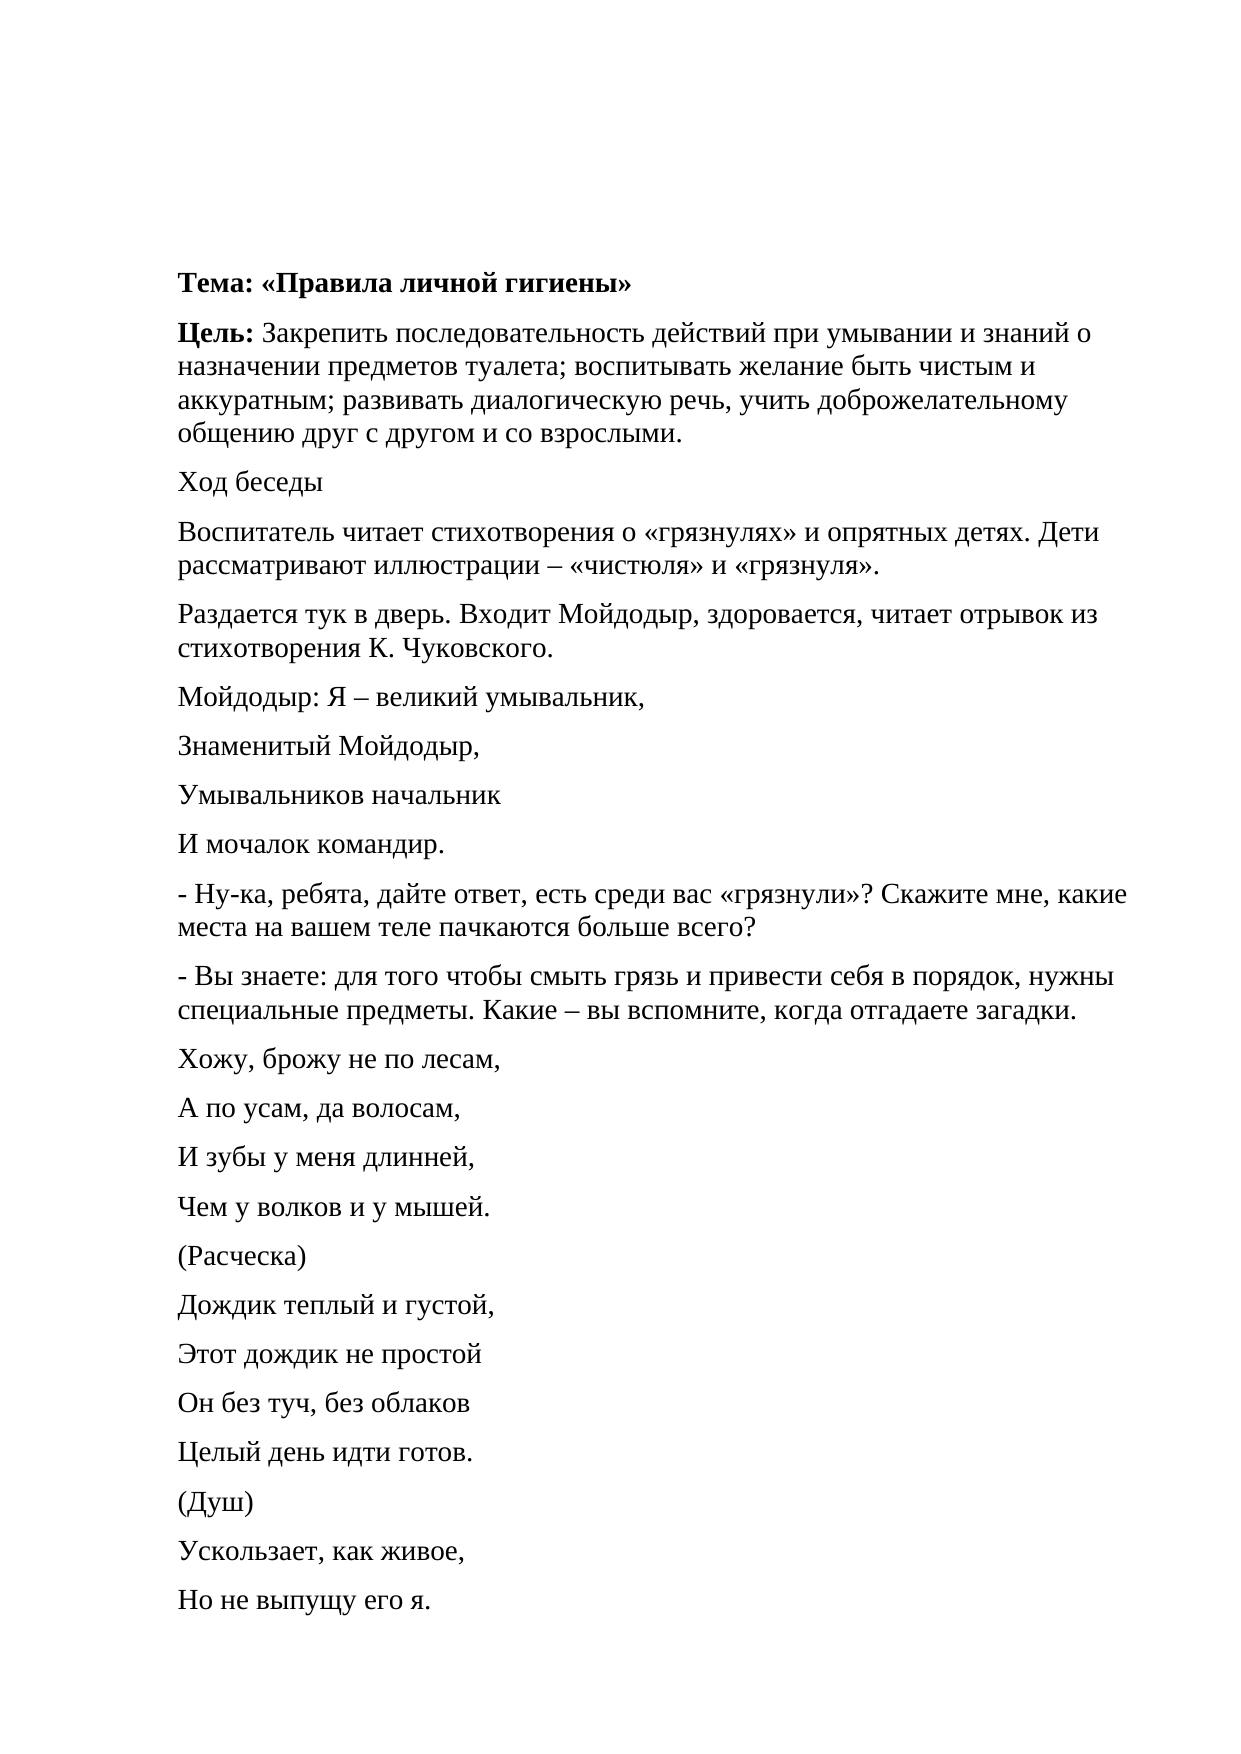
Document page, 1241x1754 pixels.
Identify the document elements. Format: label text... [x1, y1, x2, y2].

text Воспитатель читает стихотворения о «грязнулях» и опрятных детях. Дети рассматривают иллюстрации – «чистюля» и «грязнуля». [177, 514, 1152, 581]
text - Вы знаете: для того чтобы смыть грязь и привести себя в порядок, нужны специальные предметы. Какие – вы вспомните, когда отгадаете загадки. [177, 958, 1152, 1026]
text Целый день идти готов. [177, 1434, 1152, 1468]
text Тема: «Правила личной гигиены» [177, 266, 1152, 299]
text Но не выпущу его я. [177, 1582, 1152, 1616]
text Умывальников начальник [177, 777, 1152, 811]
text - Ну-ка, ребята, дайте ответ, есть среди вас «грязнули»? Скажите мне, какие места на вашем теле пачкаются больше всего? [177, 876, 1152, 943]
text Раздается тук в дверь. Входит Мойдодыр, здоровается, читает отрывок из стихотворения К. Чуковского. [177, 596, 1152, 663]
text Чем у волков и у мышей. [177, 1189, 1152, 1222]
text И мочалок командир. [177, 827, 1152, 860]
text (Расческа) [177, 1238, 1152, 1271]
text Мойдодыр: Я – великий умывальник, [177, 679, 1152, 713]
text Цель: Закрепить последовательность действий при умывании и знаний о назначении предметов туалета; воспитывать желание быть чистым и аккуратным; развивать диалогическую речь, учить доброжелательному общению друг с другом и со взрослыми. [177, 315, 1152, 449]
text А по усам, да волосам, [177, 1090, 1152, 1124]
text Этот дождик не простой [177, 1336, 1152, 1370]
text (Душ) [177, 1484, 1152, 1517]
text Ход беседы [177, 464, 1152, 498]
text Дождик теплый и густой, [177, 1287, 1152, 1321]
text Хожу, брожу не по лесам, [177, 1041, 1152, 1075]
text Он без туч, без облаков [177, 1385, 1152, 1419]
text Знаменитый Мойдодыр, [177, 728, 1152, 762]
text Ускользает, как живое, [177, 1533, 1152, 1566]
text И зубы у меня длинней, [177, 1139, 1152, 1173]
